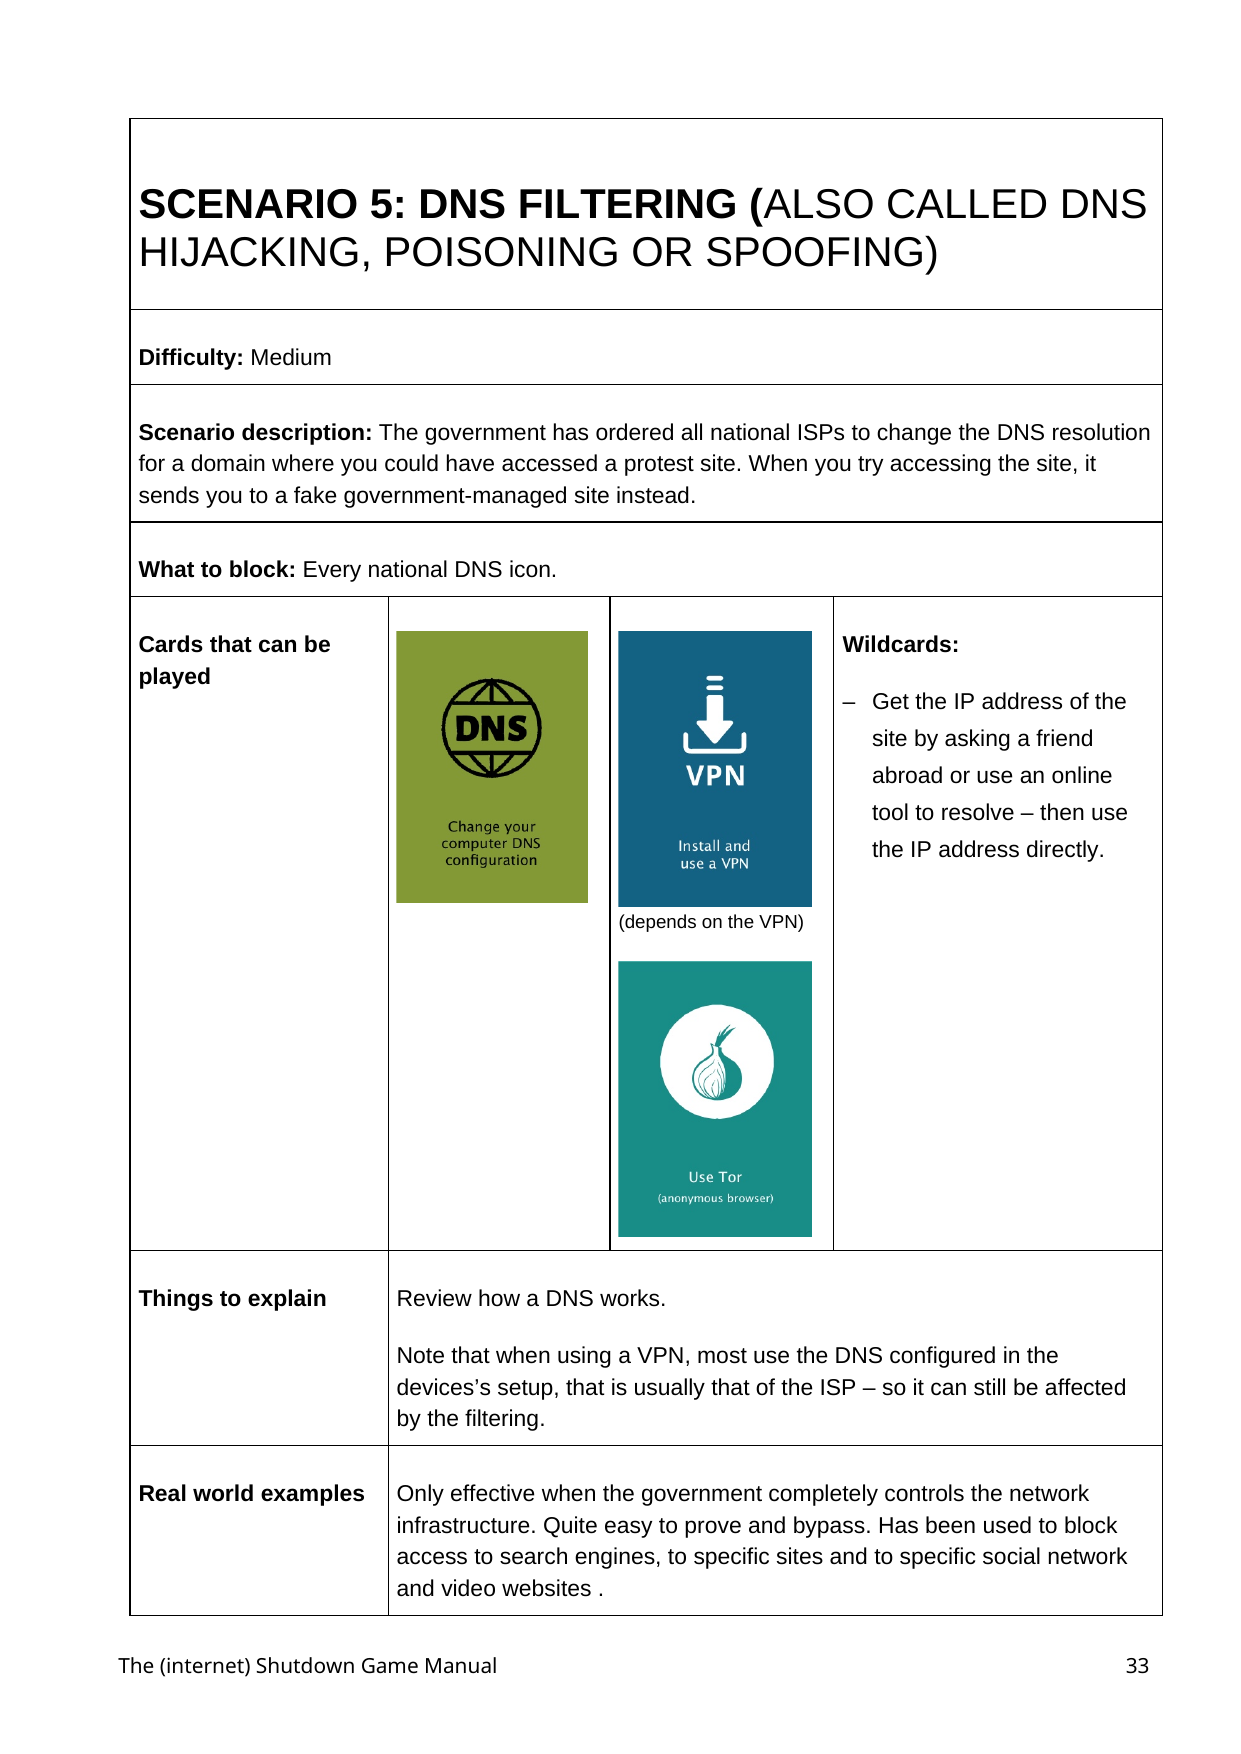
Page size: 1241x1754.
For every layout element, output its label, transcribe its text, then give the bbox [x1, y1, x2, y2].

table_cell Review how a DNS works. Note that when using a VPN, most use the DNS configured in the devices’s setup, that is usually that of the ISP – so it can still be affected by the filtering. [389, 1251, 1162, 1445]
table_cell What to block: Every national DNS icon. [131, 523, 1162, 596]
table_cell (depends on the VPN) [611, 597, 833, 1250]
table_cell Scenario description: The government has ordered all national ISPs to change the DNS resolution for a domain where you could have accessed a protest site. When you try accessing the site, it sends you to a fake government-managed site instead. [131, 385, 1162, 521]
picture [396, 631, 588, 903]
picture [618, 631, 812, 907]
table_cell [389, 597, 609, 1250]
table_cell Cards that can be played [131, 597, 388, 1250]
picture [618, 961, 812, 1237]
table_cell Difficulty: Medium [131, 310, 1162, 383]
table_cell Only effective when the government completely controls the network infrastructure. Quite easy to prove and bypass. Has been used to block access to search engines, to specific sites and to specific social network and video websites . [389, 1446, 1162, 1615]
table_header Scenario 5: DNS filtering (also called DNS hijacking, POISONING or spoofing) [131, 119, 1162, 309]
table_cell Things to explain [131, 1251, 388, 1445]
table_cell Real world examples [131, 1446, 388, 1615]
table_cell Wildcards: Get the IP address of the site by asking a friend abroad or use an online tool to resolve – then use the IP address directly. [834, 597, 1162, 1250]
